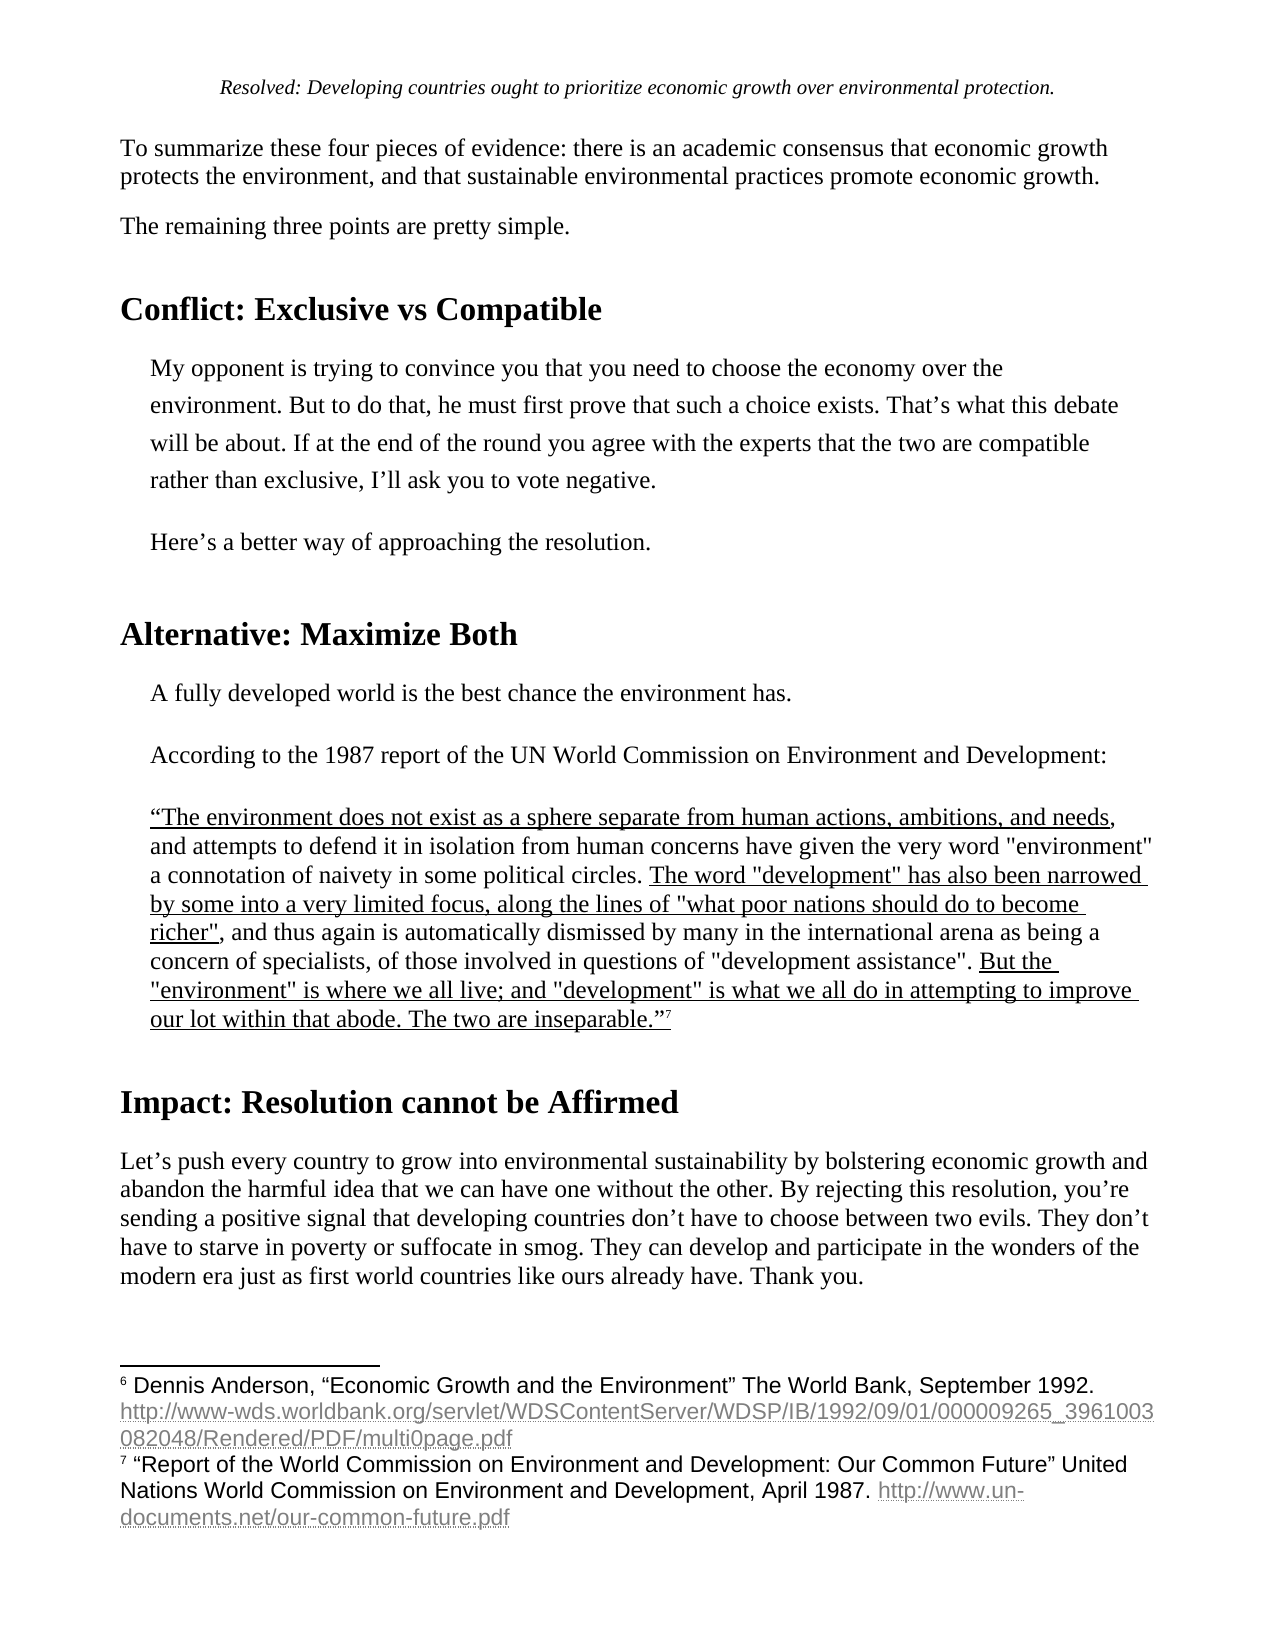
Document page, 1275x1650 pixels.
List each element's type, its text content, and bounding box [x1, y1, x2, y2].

subtitle Alternative: Maximize Both [120, 614, 1155, 653]
text To summarize these four pieces of evidence: there is an academic consensus that economic growth protects the environment, and that sustainable environmental practices promote economic growth. [120, 133, 1155, 190]
text My opponent is trying to convince you that you need to choose the economy over the environment. But to do that, he must first prove that such a choice exists. That’s what this debate will be about. If at the end of the round you agree with the experts that the two are compatible rather than exclusive, I’ll ask you to vote negative. [150, 353, 1125, 494]
subtitle Impact: Resolution cannot be Affirmed [120, 1082, 1155, 1121]
text Here’s a better way of approaching the resolution. [150, 527, 1125, 556]
text Let’s push every country to grow into environmental sustainability by bolstering economic growth and abandon the harmful idea that we can have one without the other. By rejecting this resolution, you’re sending a positive signal that developing countries don’t have to choose between two evils. They don’t have to starve in poverty or suffocate in smog. They can develop and participate in the wonders of the modern era just as first world countries like ours already have. Thank you. [120, 1146, 1155, 1289]
text The remaining three points are pretty simple. [120, 211, 1155, 240]
text A fully developed world is the best chance the environment has. [150, 678, 1125, 707]
text According to the 1987 report of the UN World Commission on Environment and Development: [150, 740, 1125, 769]
subtitle Conflict: Exclusive vs Compatible [120, 290, 1155, 328]
text “The environment does not exist as a sphere separate from human actions, ambitions, and needs, and attempts to defend it in isolation from human concerns have given the very word "environment" a connotation of naivety in some political circles. The word "development" has also been narrowed by some into a very limited focus, along the lines of "what poor nations should do to become richer", and thus again is automatically dismissed by many in the international arena as being a concern of specialists, of those involved in questions of "development assistance". But the "environment" is where we all live; and "development" is what we all do in attempting to improve our lot within that abode. The two are inseparable.” [150, 802, 1155, 1032]
